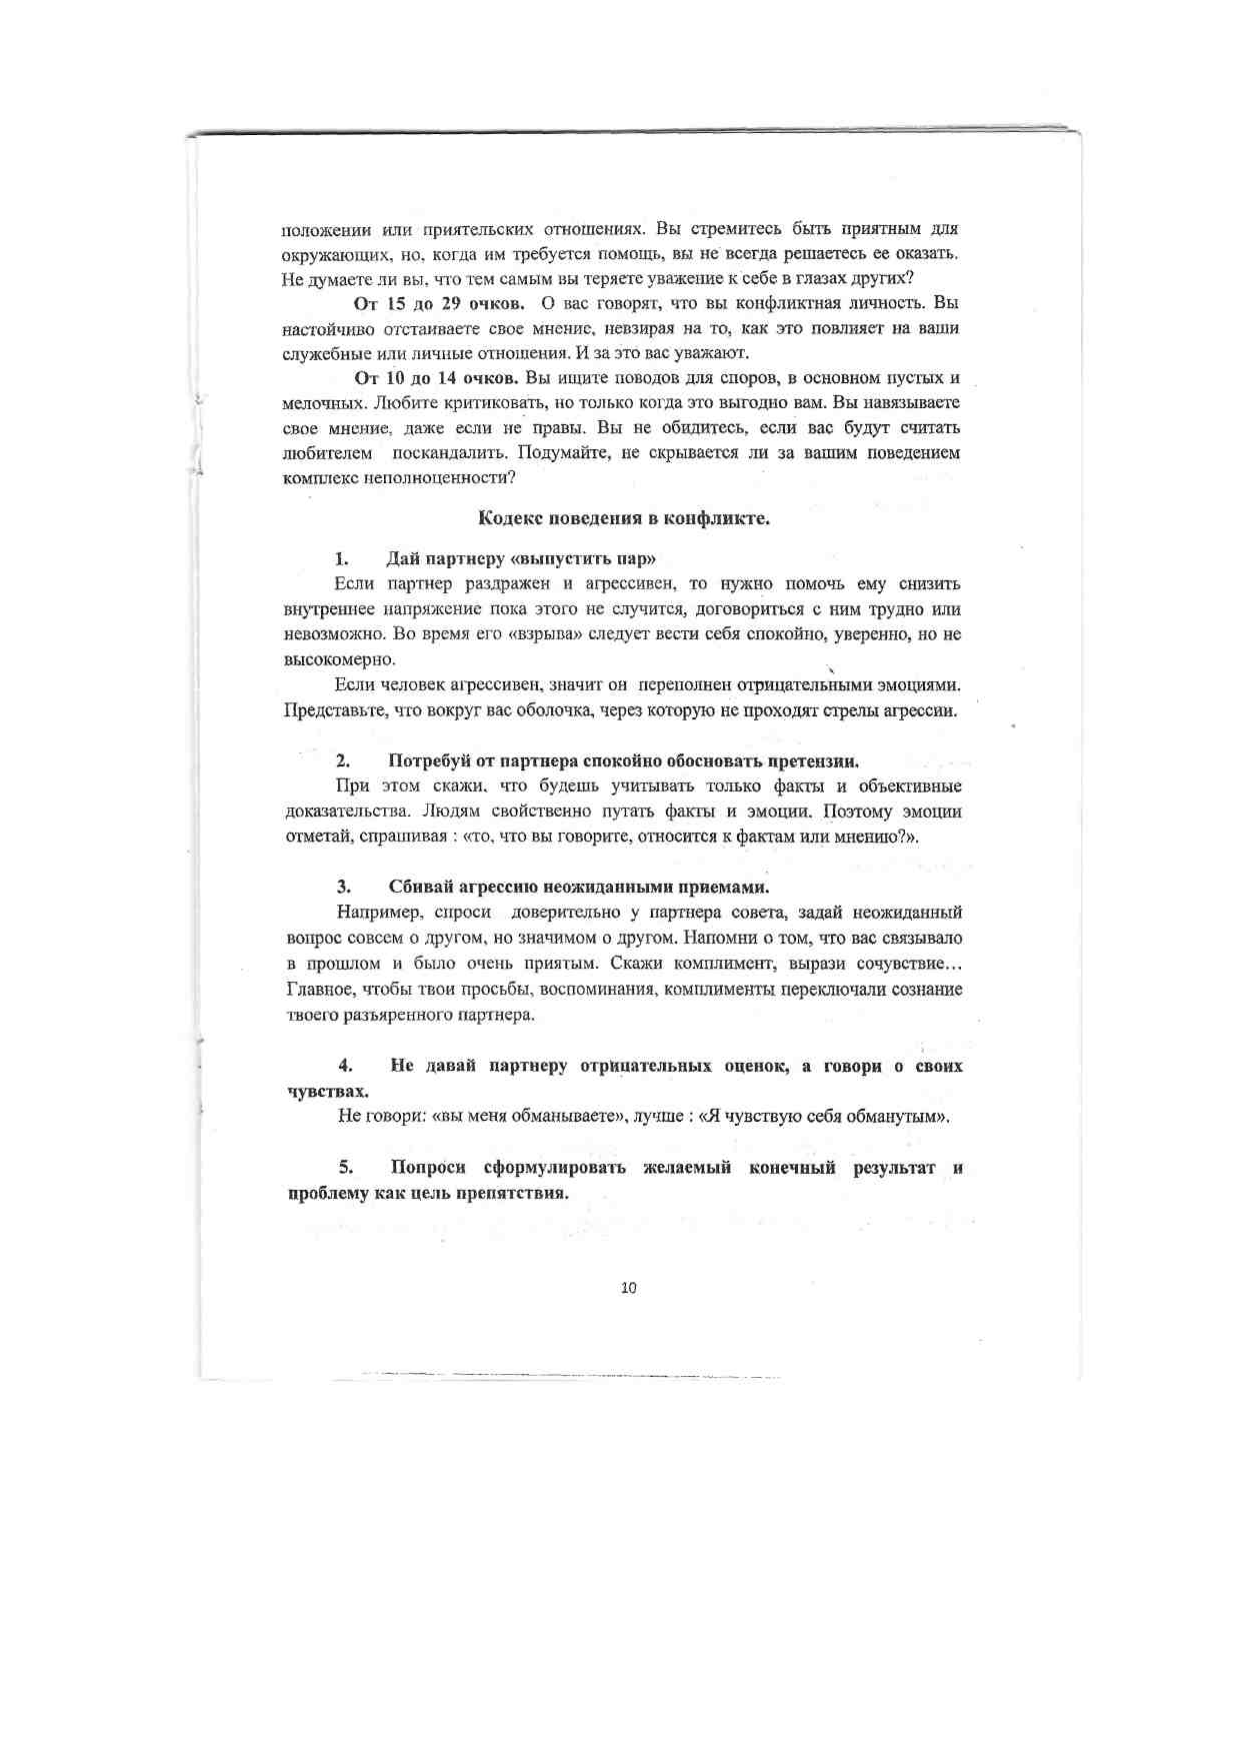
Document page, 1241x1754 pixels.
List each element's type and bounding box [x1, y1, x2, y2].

picture [177, 88, 1101, 1498]
